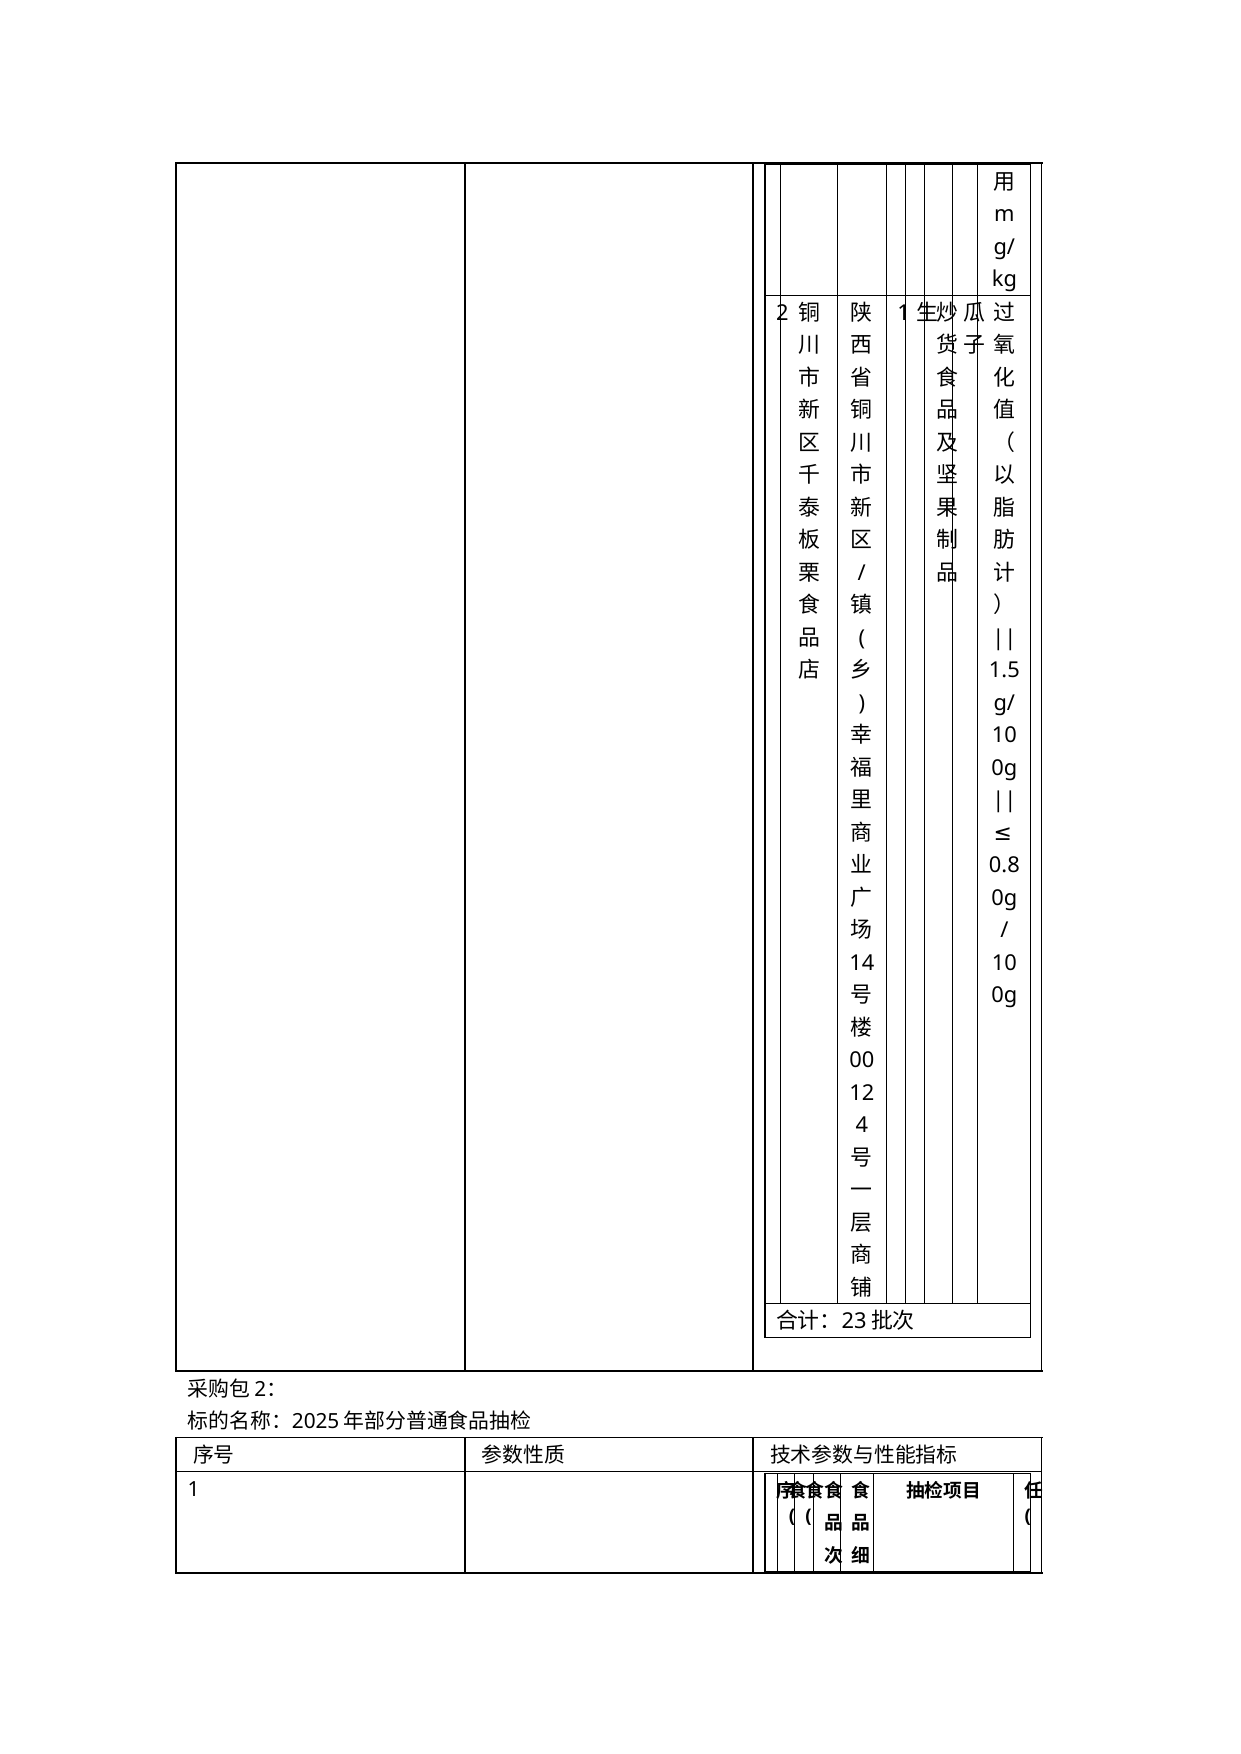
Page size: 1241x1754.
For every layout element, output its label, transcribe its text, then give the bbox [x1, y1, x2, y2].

table_cell [466, 164, 752, 1370]
table_cell [841, 1474, 873, 1571]
table_cell [466, 1472, 752, 1572]
table_header 序号 [177, 1438, 464, 1471]
table_cell [1031, 1498, 1041, 1572]
table_cell [754, 164, 1041, 1370]
table_cell 2 [177, 164, 464, 1370]
table_header 参数性质 [466, 1438, 752, 1471]
table_cell [874, 1474, 1013, 1571]
table_header 技术参数与性能指标 [754, 1438, 1041, 1471]
table_cell [795, 1487, 813, 1571]
table_cell [814, 1474, 840, 1571]
table_cell [778, 1474, 794, 1483]
table_cell [754, 1472, 765, 1572]
text 采购包2： [187, 1372, 1053, 1404]
table_cell [795, 1474, 813, 1486]
table_cell [766, 1474, 777, 1571]
table_cell 1 [177, 1472, 464, 1572]
text 标的名称：2025年部分普通食品抽检 [187, 1404, 1053, 1437]
table_cell [1031, 1472, 1041, 1483]
table_cell [778, 1485, 794, 1571]
table_cell [1014, 1474, 1030, 1571]
